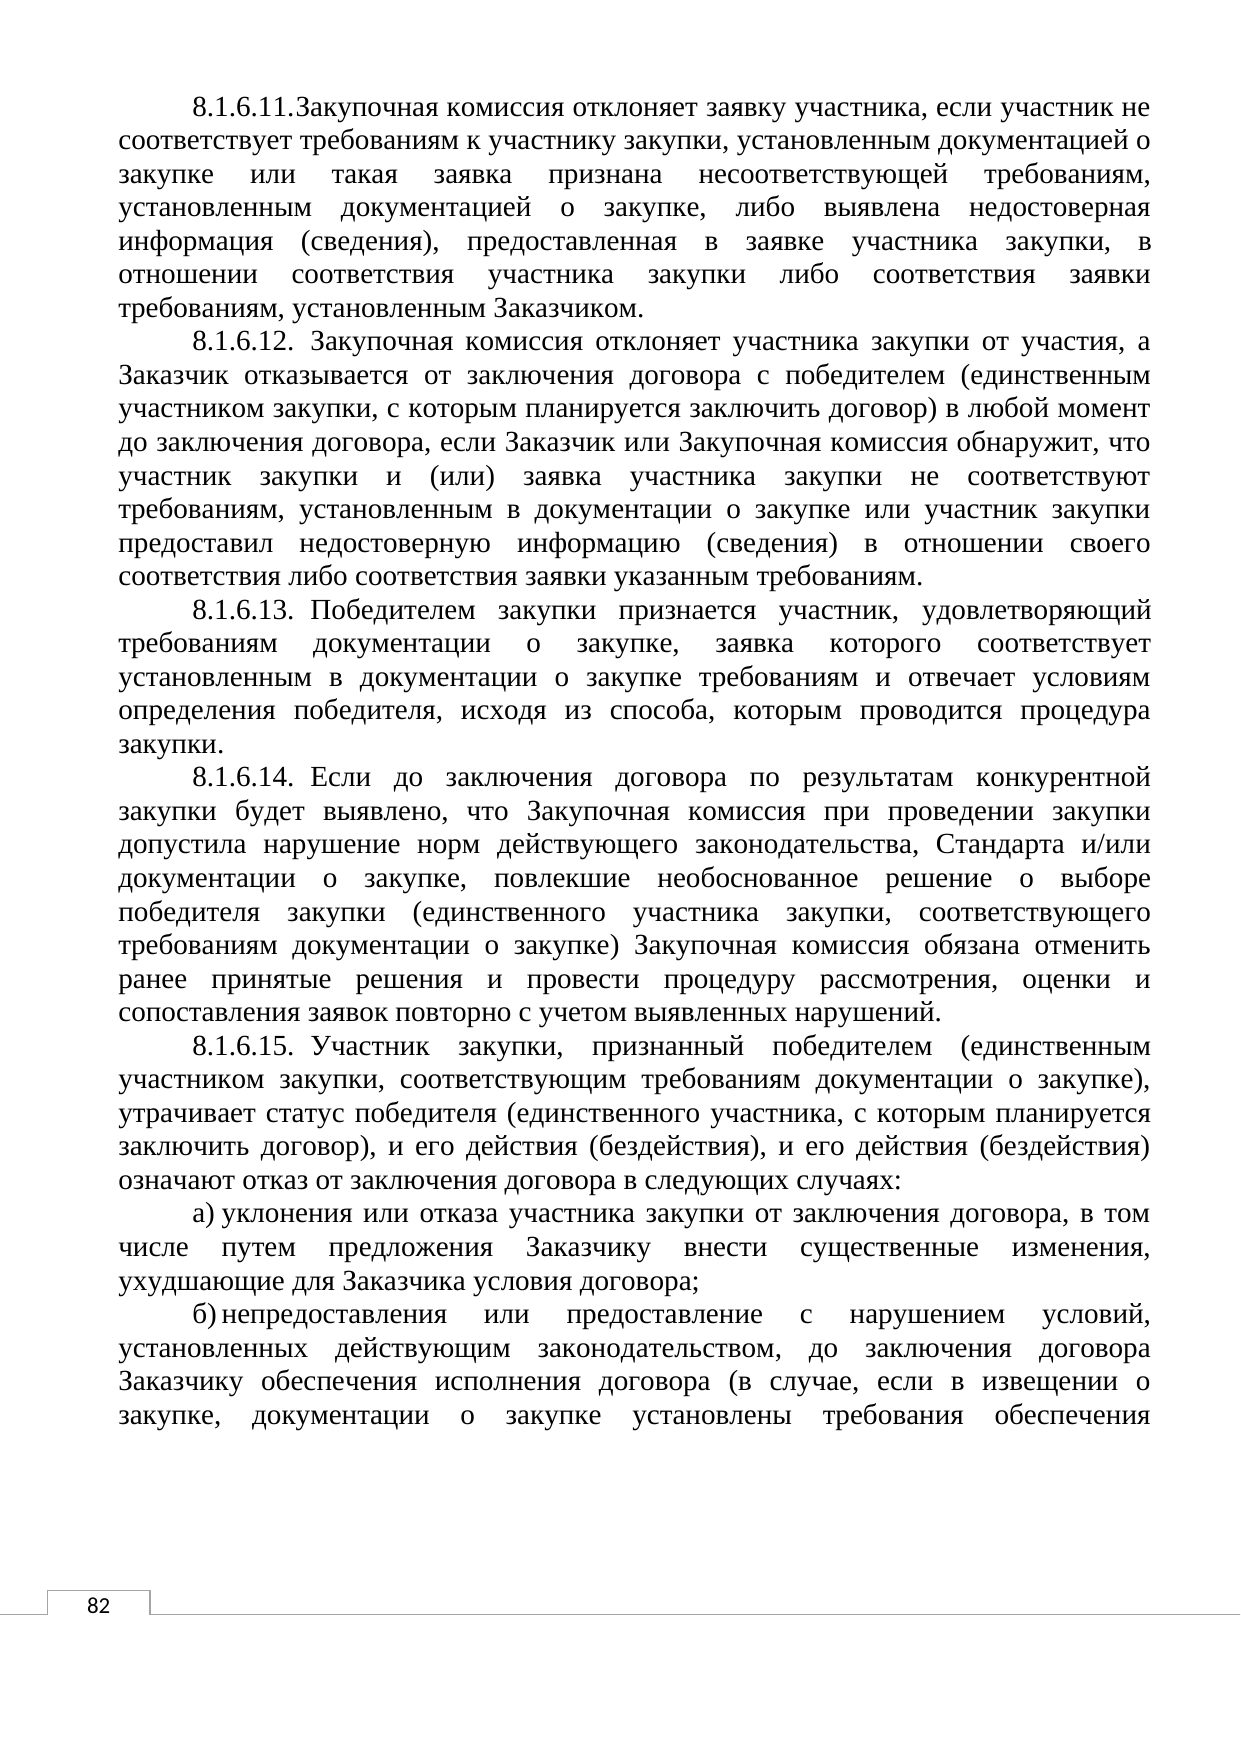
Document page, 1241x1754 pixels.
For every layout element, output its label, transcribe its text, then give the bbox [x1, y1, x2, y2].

list При наступлении случаев, определенных в п. 8.1.6.15 Стандарта, Заказчик на основании решения Закупочной комиссии имеет право заключить договор с участником, заявке которого по результатам оценки и сопоставления заявок присвоено второе место либо рассмотреть вопрос о повторном проведении закупки с учетом положений Стандарта. Сведения об участнике закупки, утратившим статус победителя, подлежат направлению в федеральным органом исполнительной власти, уполномоченным Правительством Российской Федерации, для включения сведений в Реестр недобросовестных поставщиков. [118, 860, 1152, 1128]
list После подведения итогов закупки Заказчик вправе провести преддоговорные переговоры с участником, признанным победителем (единственным участником закупки, с которым планируется заключить договор). [118, 1187, 1152, 1288]
list Если до заключения договора по результатам конкурентной закупки будет выявлено, что Закупочная комиссия при проведении закупки допустила нарушение норм действующего законодательства, Стандарта и/или документации о закупке, повлекшие необоснованное решение о выборе победителя закупки (единственного участника закупки, соответствующего требованиям документации о закупке) Закупочная комиссия обязана отменить ранее принятые решения и провести процедуру рассмотрения, оценки и сопоставления заявок повторно с учетом выявленных нарушений. [118, 156, 1152, 424]
list Проведение преддоговорных переговоров [118, 1153, 1152, 1187]
list Участник закупки, признанный победителем (единственным участником закупки, соответствующим требованиям документации о закупке), утрачивает статус победителя (единственного участника, с которым планируется заключить договор), и его действия (бездействия), и его действия (бездействия) означают отказ от заключения договора в следующих случаях: [118, 424, 1152, 592]
list уклонения или отказа участника закупки от заключения договора, в том числе путем предложения Заказчику внести существенные изменения, ухудшающие для Заказчика условия договора; [118, 592, 1152, 692]
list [118, 89, 1152, 156]
list непредоставления или предоставление с нарушением условий, установленных действующим законодательством, до заключения договора Заказчику обеспечения исполнения договора (в случае, если в извещении о закупке, документации о закупке установлены требования обеспечения исполнения договора и срок его предоставления до заключения договора). [118, 692, 1152, 860]
list Преддоговорные переговоры проводятся с целью снижения цены договора без изменения объема закупаемой продукции и иных условий исполнения договора. Результаты проведения преддоговорных переговоров оформляются соглашением о проведении преддоговорных переговоров. [118, 1288, 1152, 1422]
